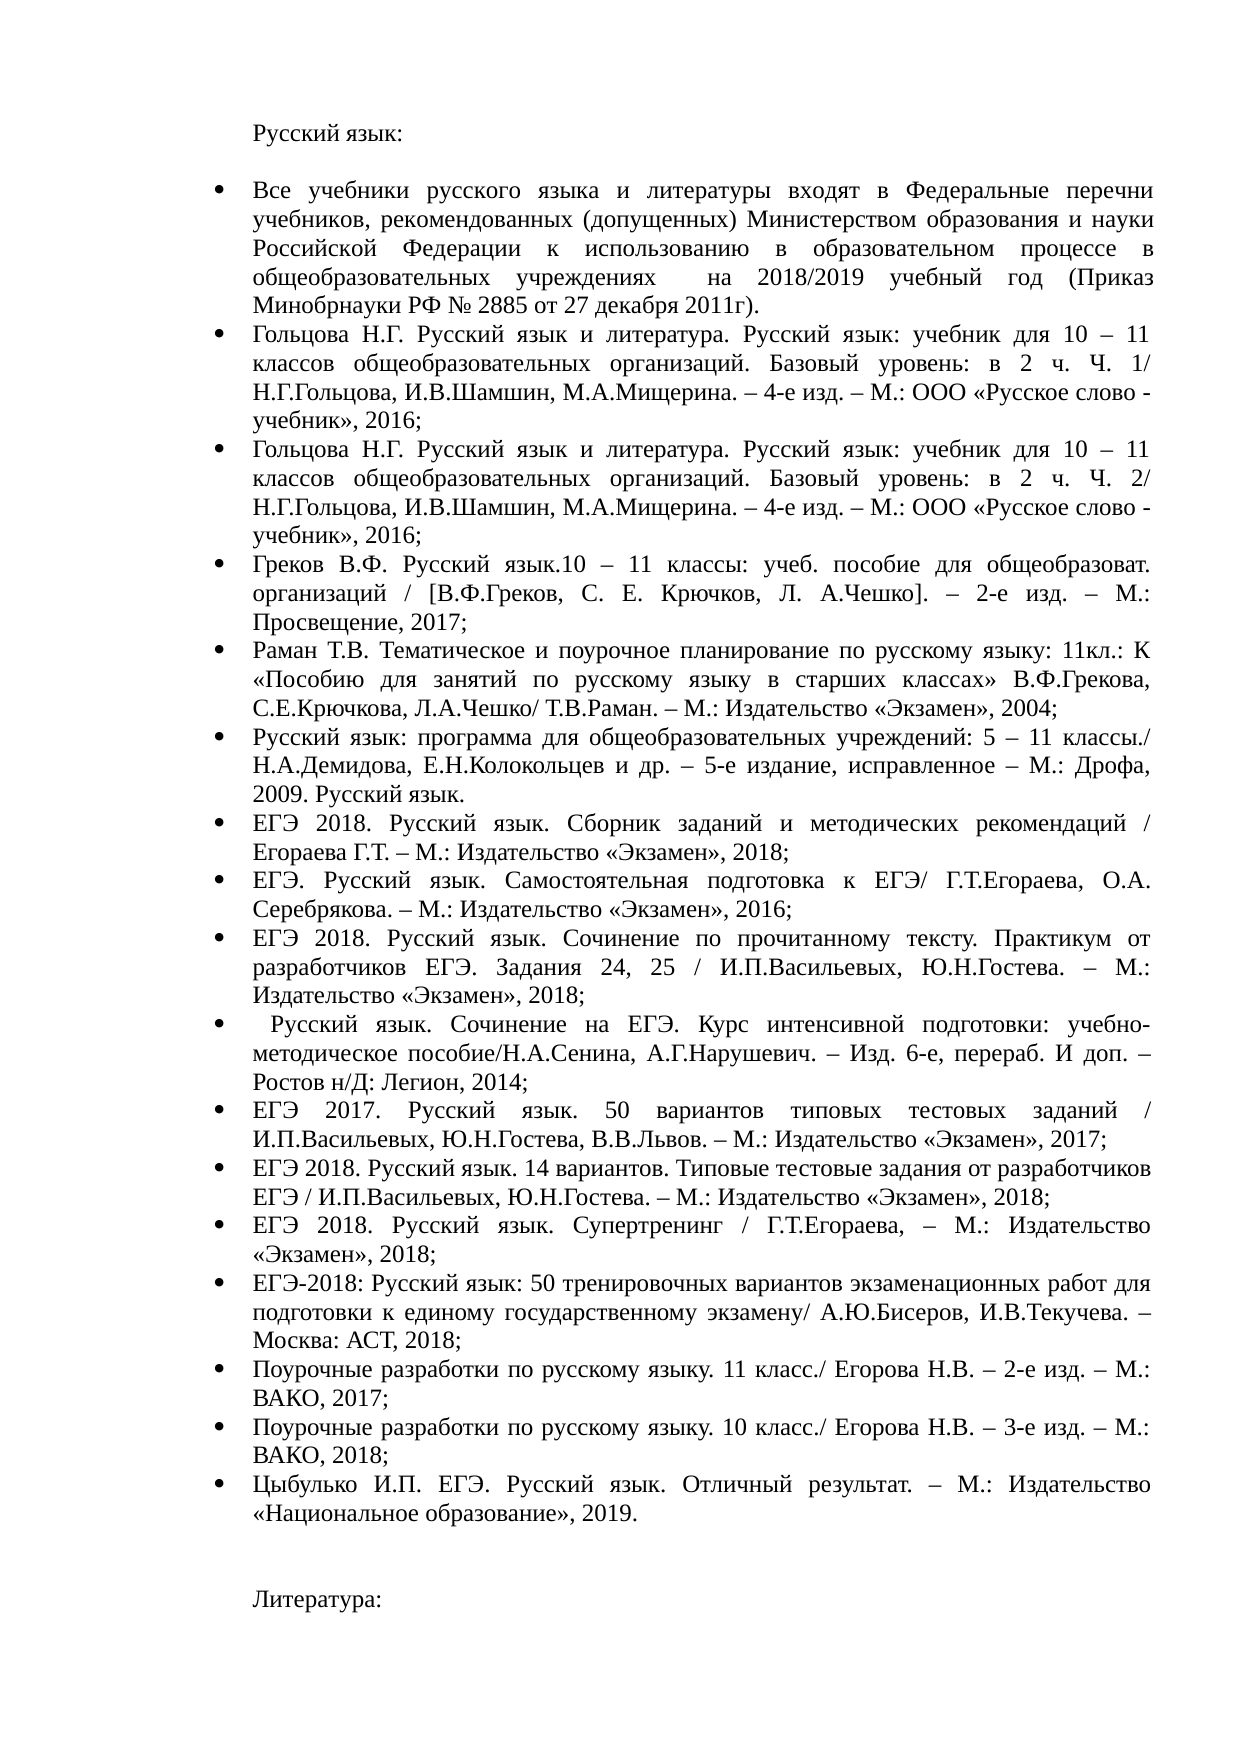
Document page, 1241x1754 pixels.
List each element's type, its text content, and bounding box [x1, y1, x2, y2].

list Поурочные разработки по русскому языку. 10 класс./ Егорова Н.В. – 3-е изд. – М.: ВАКО, 2018; [215, 1412, 1152, 1469]
list ЕГЭ 2018. Русский язык. Супертренинг / Г.Т.Егораева, – М.: Издательство «Экзамен», 2018; [215, 1211, 1152, 1268]
list ЕГЭ 2018. Русский язык. Сборник заданий и методических рекомендаций / Егораева Г.Т. – М.: Издательство «Экзамен», 2018; [215, 808, 1152, 866]
list ЕГЭ-2018: Русский язык: 50 тренировочных вариантов экзаменационных работ для подготовки к единому государственному экзамену/ А.Ю.Бисеров, И.В.Текучева. – Москва: АСТ, 2018; [215, 1268, 1152, 1354]
list ЕГЭ 2018. Русский язык. 14 вариантов. Типовые тестовые задания от разработчиков ЕГЭ / И.П.Васильевых, Ю.Н.Гостева. – М.: Издательство «Экзамен», 2018; [215, 1153, 1152, 1211]
list Греков В.Ф. Русский язык.10 – 11 классы: учеб. пособие для общеобразоват. организаций / [В.Ф.Греков, С. Е. Крючков, Л. А.Чешко]. – 2-е изд. – М.: Просвещение, 2017; [215, 549, 1152, 636]
list Русский язык. Сочинение на ЕГЭ. Курс интенсивной подготовки: учебно-методическое пособие/Н.А.Сенина, А.Г.Нарушевич. – Изд. 6-е, перераб. И доп. – Ростов н/Д: Легион, 2014; [215, 1009, 1152, 1096]
list Гольцова Н.Г. Русский язык и литература. Русский язык: учебник для 10 – 11 классов общеобразовательных организаций. Базовый уровень: в 2 ч. Ч. 2/ Н.Г.Гольцова, И.В.Шамшин, М.А.Мищерина. – 4-е изд. – М.: ООО «Русское слово - учебник», 2016; [215, 434, 1152, 549]
text Русский язык: [252, 118, 1155, 147]
list ЕГЭ. Русский язык. Самостоятельная подготовка к ЕГЭ/ Г.Т.Егораева, О.А. Серебрякова. – М.: Издательство «Экзамен», 2016; [215, 866, 1152, 923]
list Русский язык: программа для общеобразовательных учреждений: 5 – 11 классы./ Н.А.Демидова, Е.Н.Колокольцев и др. – 5-е издание, исправленное – М.: Дрофа, 2009. Русский язык. [215, 722, 1152, 808]
text Литература: [252, 1584, 1152, 1613]
list Раман Т.В. Тематическое и поурочное планирование по русскому языку: 11кл.: К «Пособию для занятий по русскому языку в старших классах» В.Ф.Грекова, С.Е.Крючкова, Л.А.Чешко/ Т.В.Раман. – М.: Издательство «Экзамен», 2004; [215, 636, 1152, 722]
list Цыбулько И.П. ЕГЭ. Русский язык. Отличный результат. – М.: Издательство «Национальное образование», 2019. [215, 1469, 1152, 1527]
list Гольцова Н.Г. Русский язык и литература. Русский язык: учебник для 10 – 11 классов общеобразовательных организаций. Базовый уровень: в 2 ч. Ч. 1/ Н.Г.Гольцова, И.В.Шамшин, М.А.Мищерина. – 4-е изд. – М.: ООО «Русское слово - учебник», 2016; [215, 319, 1152, 434]
list ЕГЭ 2018. Русский язык. Сочинение по прочитанному тексту. Практикум от разработчиков ЕГЭ. Задания 24, 25 / И.П.Васильевых, Ю.Н.Гостева. – М.: Издательство «Экзамен», 2018; [215, 923, 1152, 1009]
list ЕГЭ 2017. Русский язык. 50 вариантов типовых тестовых заданий / И.П.Васильевых, Ю.Н.Гостева, В.В.Львов. – М.: Издательство «Экзамен», 2017; [215, 1096, 1152, 1153]
list Все учебники русского языка и литературы входят в Федеральные перечни учебников, рекомендованных (допущенных) Министерством образования и науки Российской Федерации к использованию в образовательном процессе в общеобразовательных учреждениях на 2018/2019 учебный год (Приказ Минобрнауки РФ № 2885 от 27 декабря 2011г). [215, 176, 1155, 319]
list Поурочные разработки по русскому языку. 11 класс./ Егорова Н.В. – 2-е изд. – М.: ВАКО, 2017; [215, 1354, 1152, 1412]
